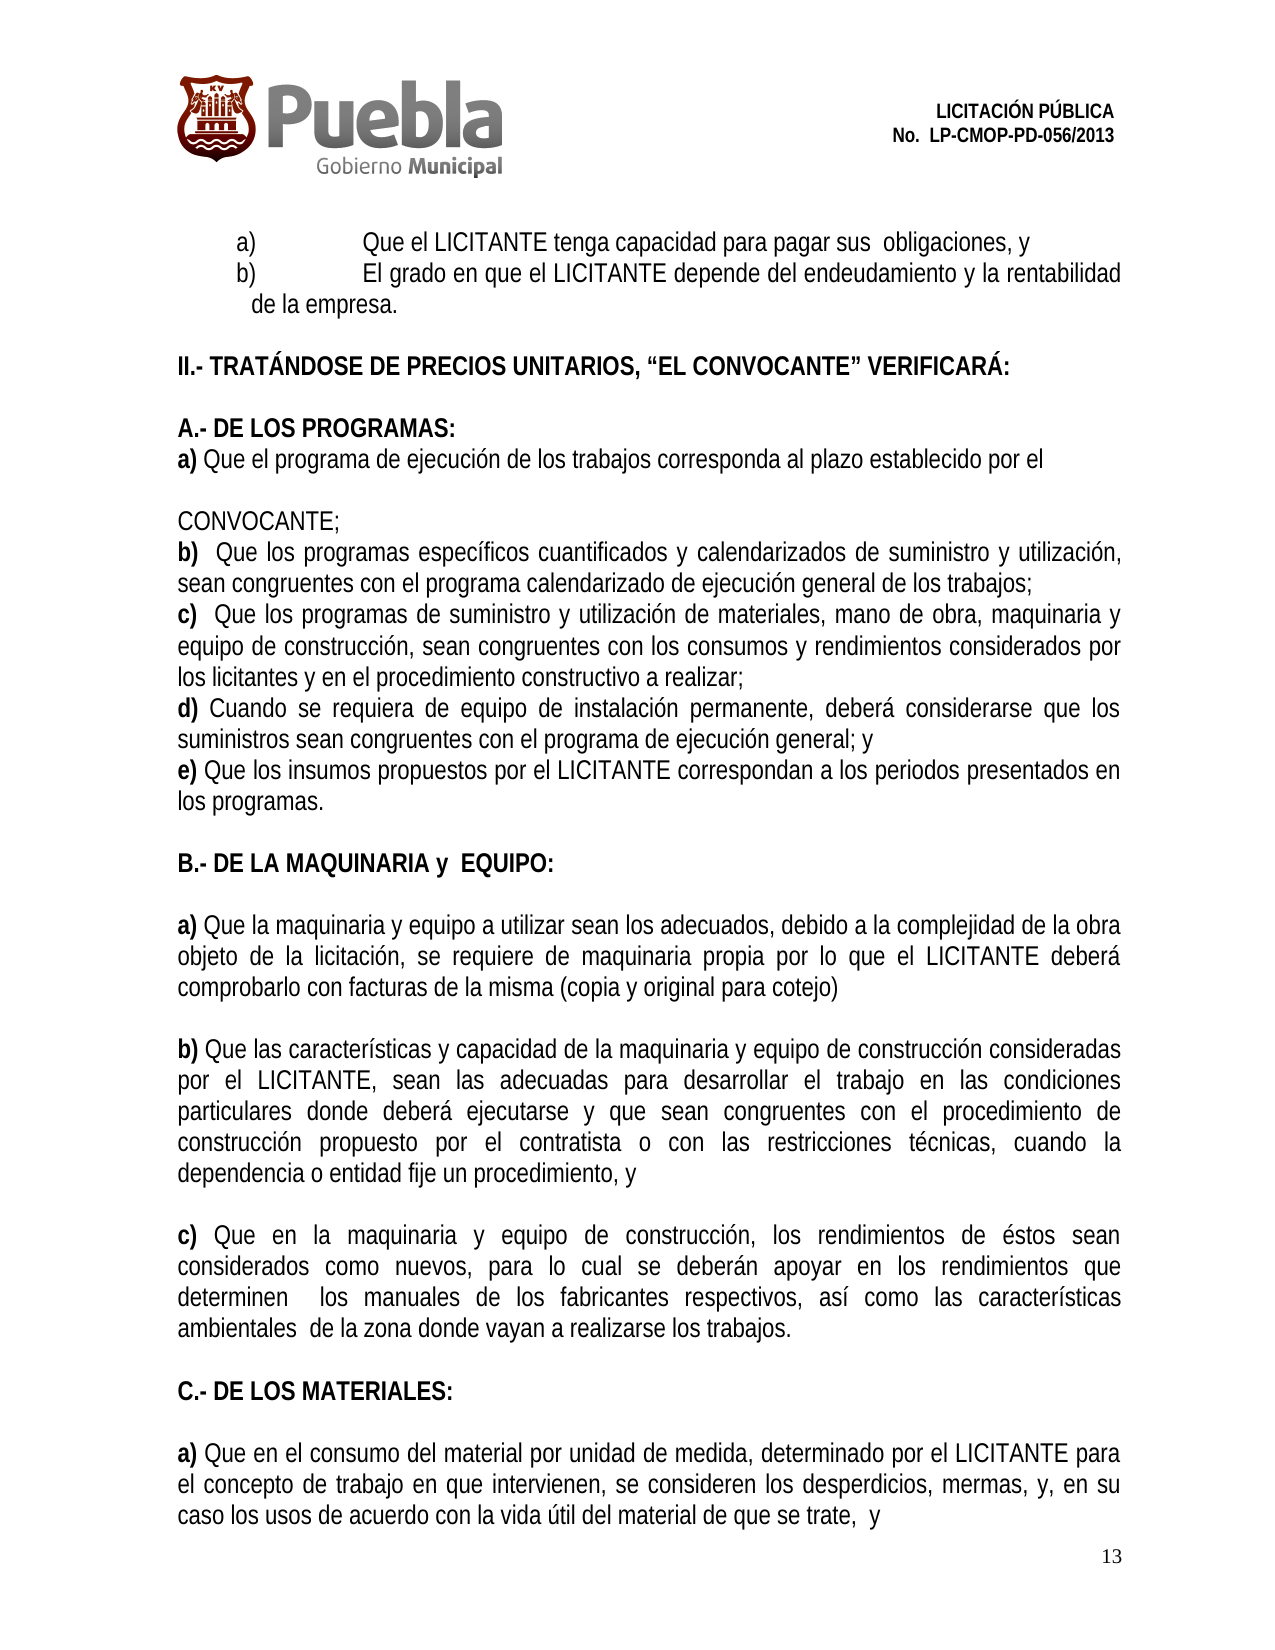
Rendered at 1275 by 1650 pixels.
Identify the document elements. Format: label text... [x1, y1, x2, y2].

text b) Que las características y capacidad de la maquinaria y equipo de construcción consideradas por el LICITANTE, sean las adecuadas para desarrollar el trabajo en las condiciones particulares donde deberá ejecutarse y que sean congruentes con el procedimiento de construcción propuesto por el contratista o con las restricciones técnicas, cuando la dependencia o entidad fije un procedimiento, y [177, 1033, 1122, 1188]
text C.- DE LOS MATERIALES: [177, 1375, 1122, 1406]
text A.- DE LOS PROGRAMAS: [177, 412, 1122, 443]
text CONVOCANTE; [177, 506, 1122, 537]
text d) Cuando se requiera de equipo de instalación permanente, deberá considerarse que los suministros sean congruentes con el programa de ejecución general; y [177, 692, 1122, 754]
list El grado en que el LICITANTE depende del endeudamiento y la rentabilidad de la empresa. [236, 257, 1122, 319]
text c) Que en la maquinaria y equipo de construcción, los rendimientos de éstos sean considerados como nuevos, para lo cual se deberán apoyar en los rendimientos que determinen los manuales de los fabricantes respectivos, así como las características ambientales de la zona donde vayan a realizarse los trabajos. [177, 1219, 1122, 1344]
text b) Que los programas específicos cuantificados y calendarizados de suministro y utilización, sean congruentes con el programa calendarizado de ejecución general de los trabajos; [177, 537, 1122, 599]
text c) Que los programas de suministro y utilización de materiales, mano de obra, maquinaria y equipo de construcción, sean congruentes con los consumos y rendimientos considerados por los licitantes y en el procedimiento constructivo a realizar; [177, 599, 1122, 692]
list Que el LICITANTE tenga capacidad para pagar sus obligaciones, y [236, 226, 1122, 257]
picture [177, 75, 502, 178]
text II.- TRATÁNDOSE DE PRECIOS UNITARIOS, “EL CONVOCANTE” VERIFICARÁ: [177, 350, 1122, 381]
text a) Que el programa de ejecución de los trabajos corresponda al plazo establecido por el [177, 443, 1122, 474]
text e) Que los insumos propuestos por el LICITANTE correspondan a los periodos presentados en los programas. [177, 754, 1122, 816]
text B.- DE LA MAQUINARIA y EQUIPO: [177, 847, 1122, 878]
text a) Que en el consumo del material por unidad de medida, determinado por el LICITANTE para el concepto de trabajo en que intervienen, se consideren los desperdicios, mermas, y, en su caso los usos de acuerdo con la vida útil del material de que se trate, y [177, 1437, 1122, 1530]
text a) Que la maquinaria y equipo a utilizar sean los adecuados, debido a la complejidad de la obra objeto de la licitación, se requiere de maquinaria propia por lo que el LICITANTE deberá comprobarlo con facturas de la misma (copia y original para cotejo) [177, 909, 1122, 1002]
